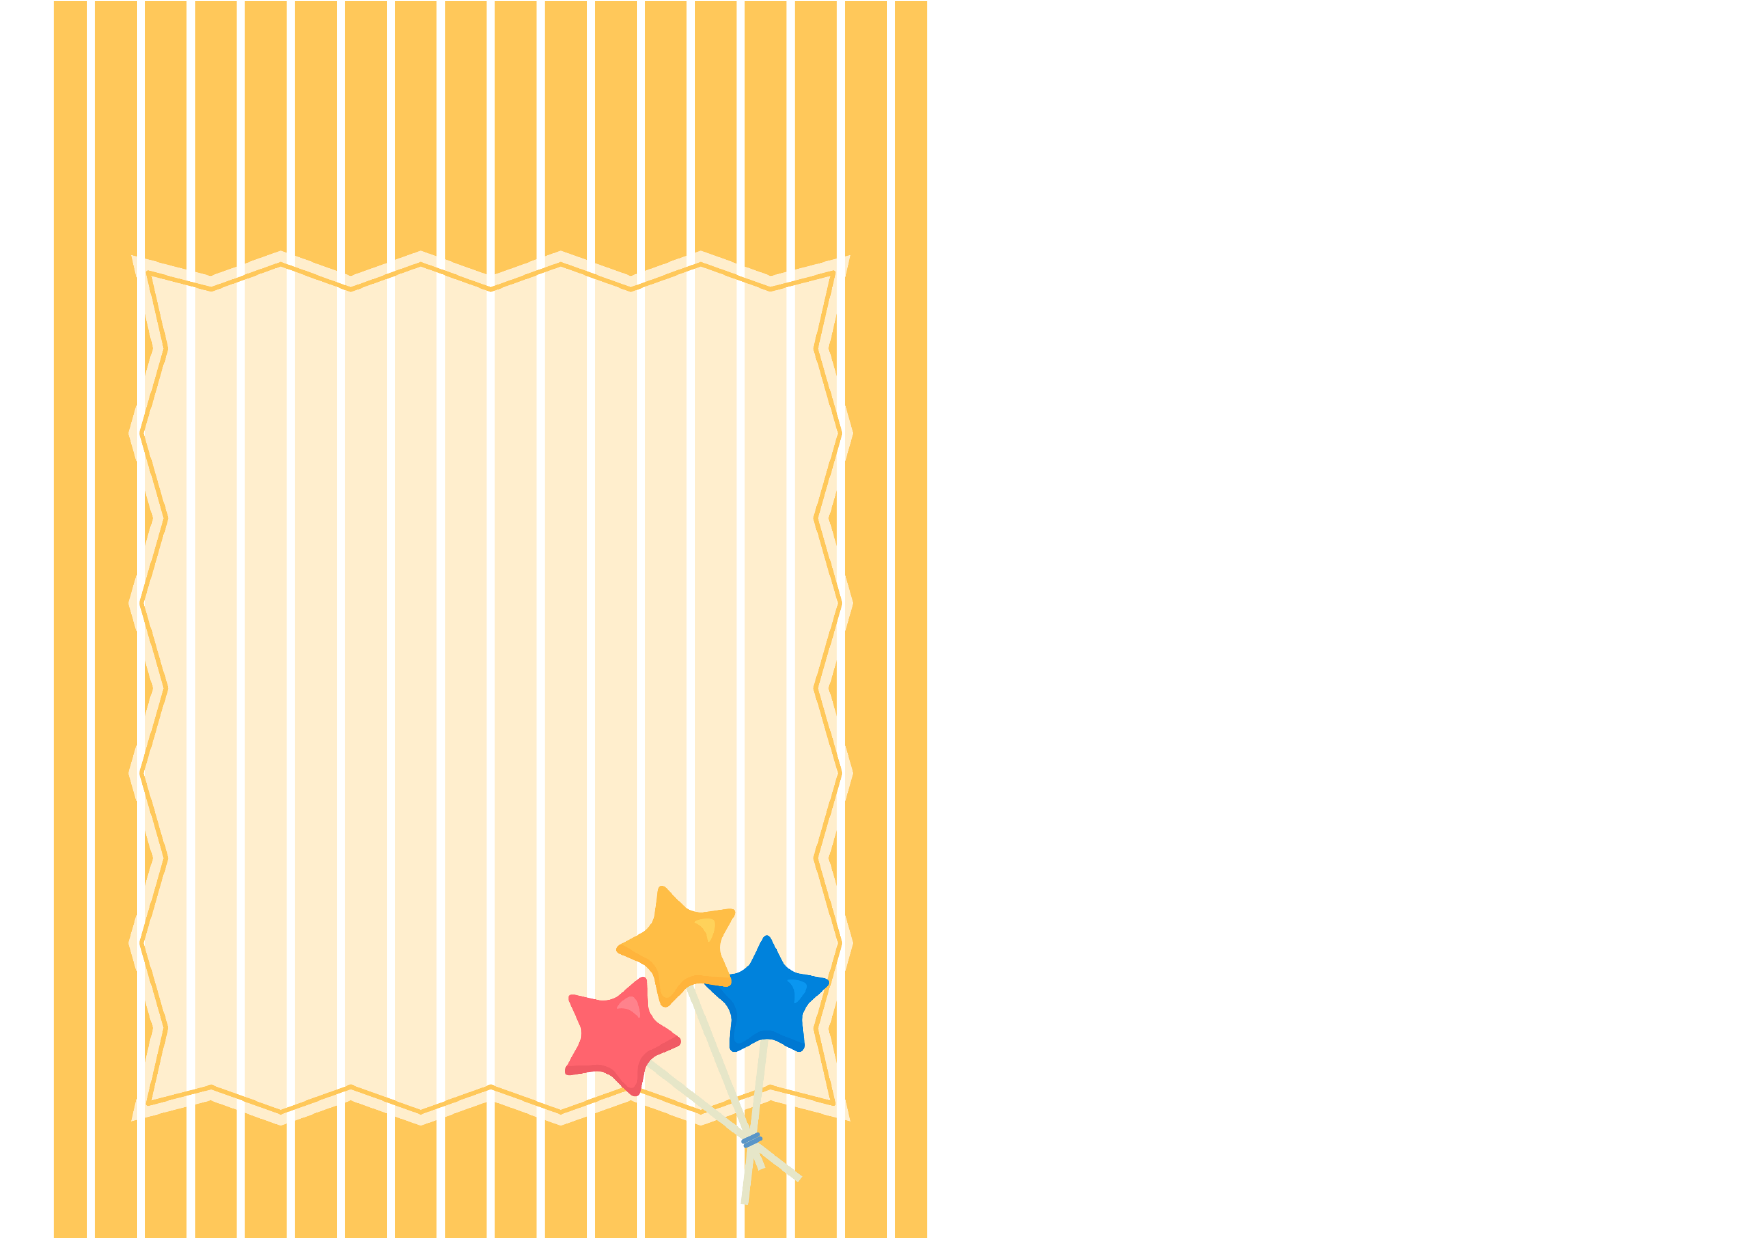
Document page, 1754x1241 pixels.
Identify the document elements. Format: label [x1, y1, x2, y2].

picture [53, 1, 928, 1238]
